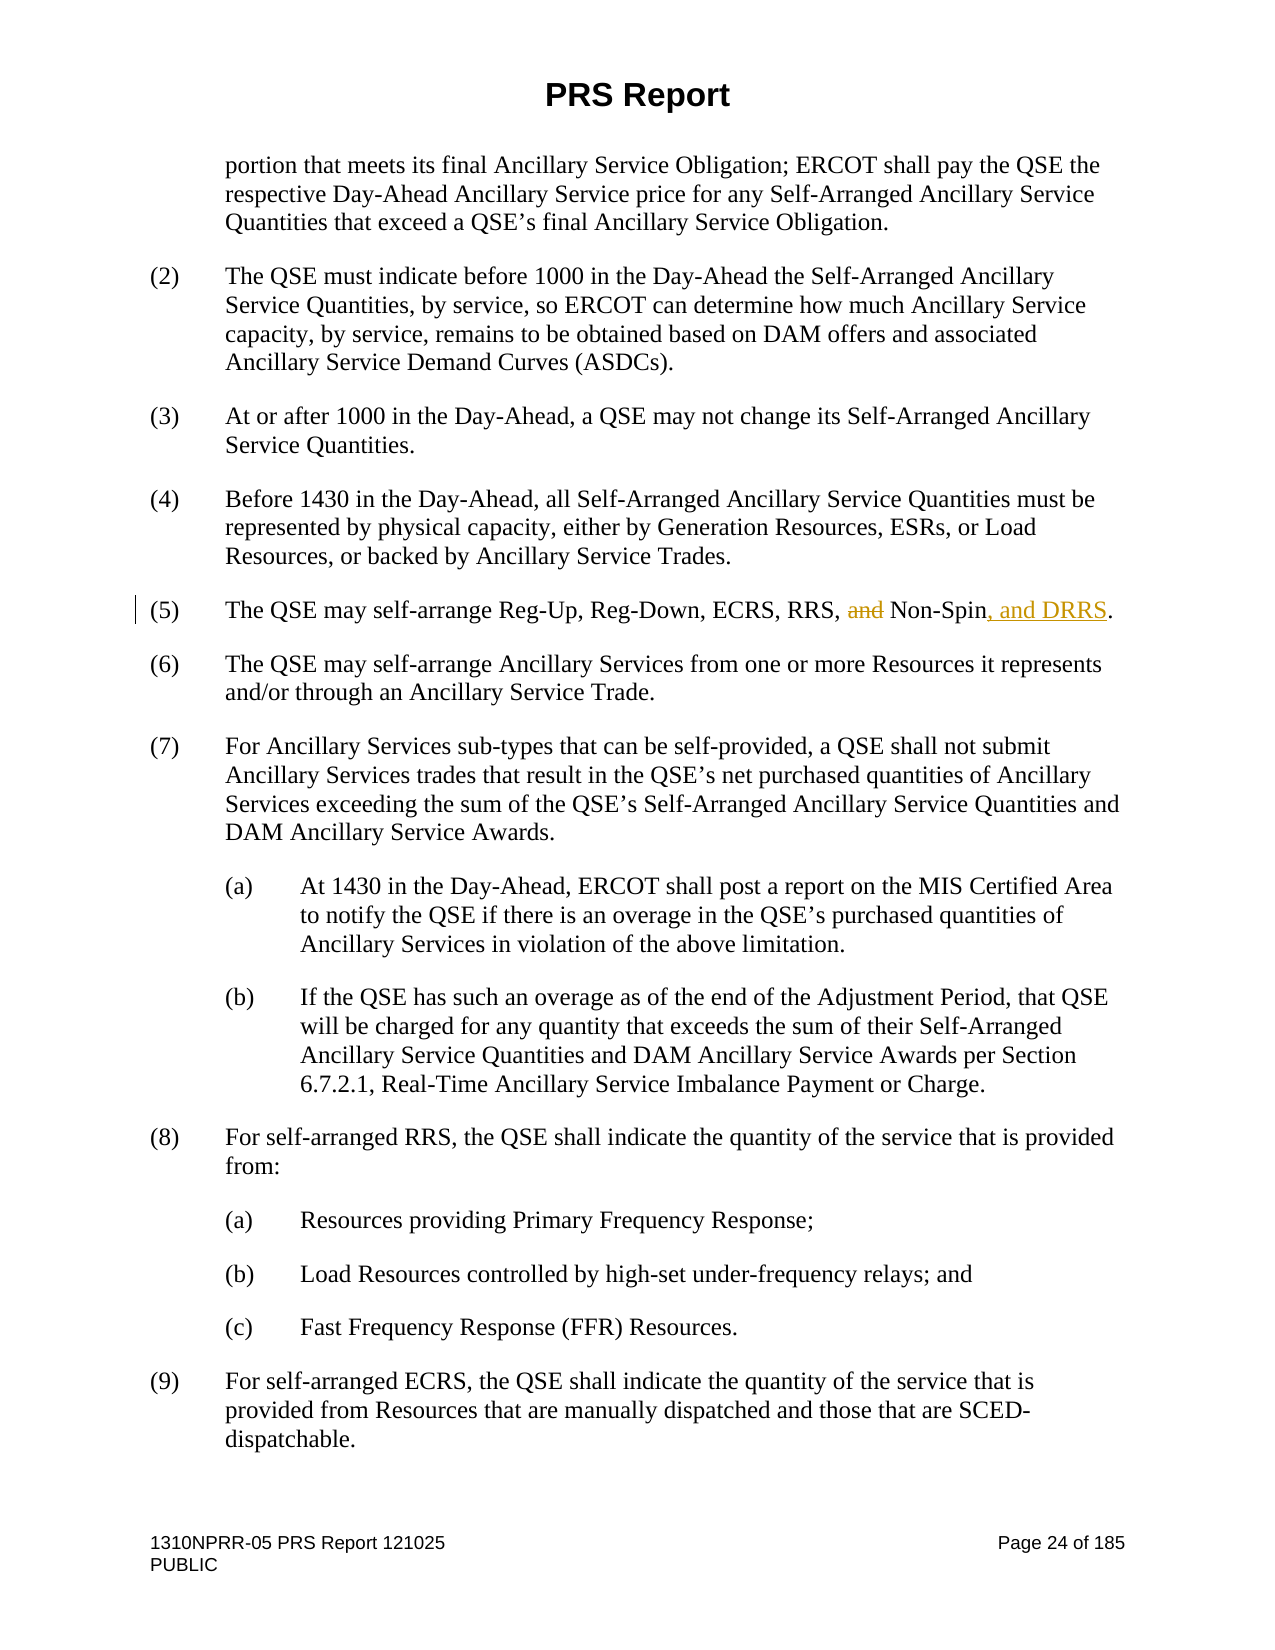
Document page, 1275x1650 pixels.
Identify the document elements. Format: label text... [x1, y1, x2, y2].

text (8) For self-arranged RRS, the QSE shall indicate the quantity of the service that is provided from: [150, 1122, 1125, 1180]
text (b) If the QSE has such an overage as of the end of the Adjustment Period, that QSE will be charged for any quantity that exceeds the sum of their Self-Arranged Ancillary Service Quantities and DAM Ancillary Service Awards per Section 6.7.2.1, Real-Time Ancillary Service Imbalance Payment or Charge. [225, 982, 1125, 1097]
text (a) At 1430 in the Day-Ahead, ERCOT shall post a report on the MIS Certified Area to notify the QSE if there is an overage in the QSE’s purchased quantities of Ancillary Services in violation of the above limitation. [225, 871, 1125, 957]
text (c) Fast Frequency Response (FFR) Resources. [225, 1312, 1125, 1341]
text (4) Before 1430 in the Day-Ahead, all Self-Arranged Ancillary Service Quantities must be represented by physical capacity, either by Generation Resources, ESRs, or Load Resources, or backed by Ancillary Service Trades. [150, 484, 1125, 570]
text (b) Load Resources controlled by high-set under-frequency relays; and [225, 1259, 1125, 1287]
text (7) For Ancillary Services sub-types that can be self-provided, a QSE shall not submit Ancillary Services trades that result in the QSE’s net purchased quantities of Ancillary Services exceeding the sum of the QSE’s Self-Arranged Ancillary Service Quantities and DAM Ancillary Service Awards. [150, 731, 1125, 846]
text (5) The QSE may self-arrange Reg-Up, Reg-Down, ECRS, RRS, Non-Spin. [150, 595, 1125, 624]
text (6) The QSE may self-arrange Ancillary Services from one or more Resources it represents and/or through an Ancillary Service Trade. [150, 649, 1125, 706]
text (9) For self-arranged ECRS, the QSE shall indicate the quantity of the service that is provided from Resources that are manually dispatched and those that are SCED-dispatchable. [150, 1366, 1125, 1452]
text (a) Resources providing Primary Frequency Response; [225, 1205, 1125, 1234]
text (2) The QSE must indicate before 1000 in the Day-Ahead the Self-Arranged Ancillary Service Quantities, by service, so ERCOT can determine how much Ancillary Service capacity, by service, remains to be obtained based on DAM offers and associated Ancillary Service Demand Curves (ASDCs). [150, 261, 1125, 376]
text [150, 150, 1125, 236]
text (3) At or after 1000 in the Day-Ahead, a QSE may not change its Self-Arranged Ancillary Service Quantities. [150, 401, 1125, 459]
